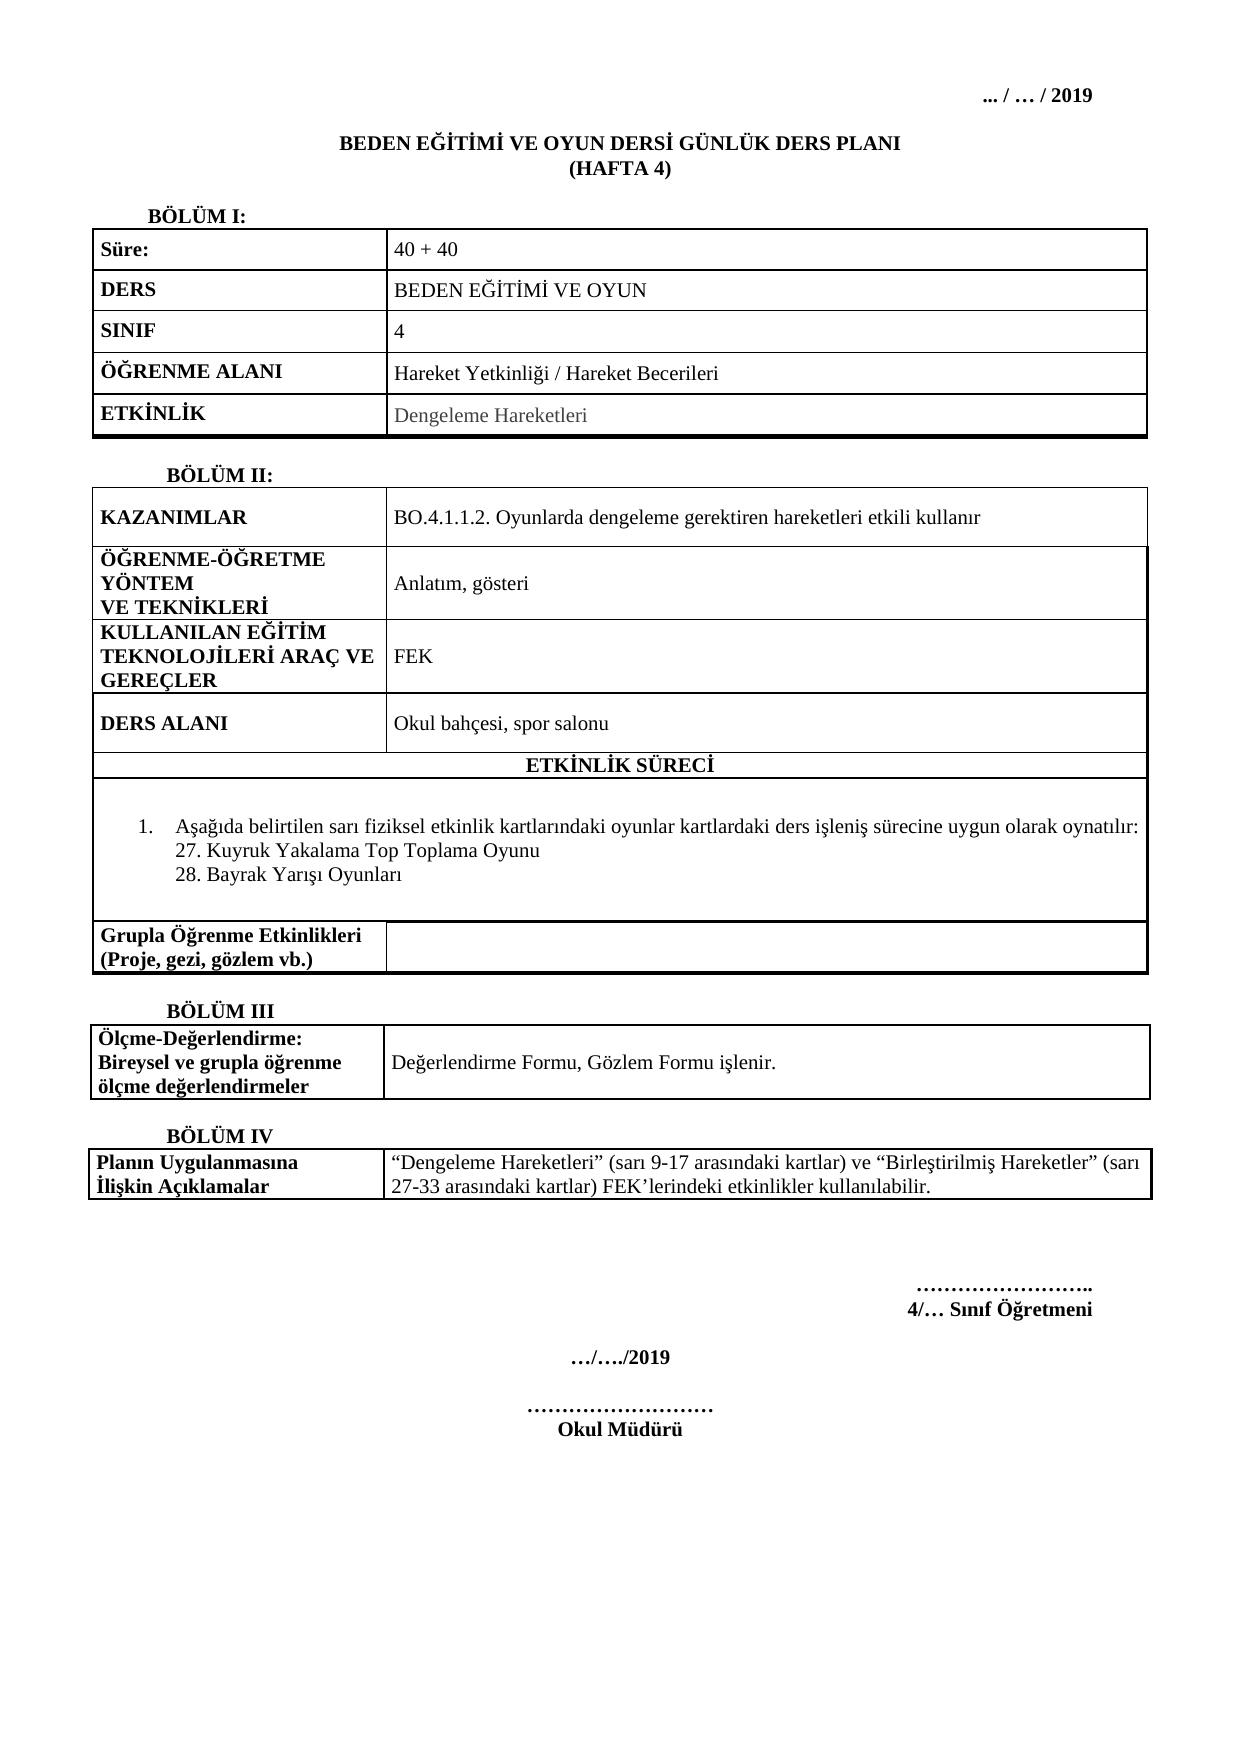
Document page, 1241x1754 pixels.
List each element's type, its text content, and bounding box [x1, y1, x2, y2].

table_cell Okul bahçesi, spor salonu [387, 694, 1146, 752]
table_header 40 + 40 [388, 230, 1146, 269]
text ... / … / 2019 [148, 83, 1093, 107]
table_cell Grupla Öğrenme Etkinlikleri (Proje, gezi, gözlem vb.) [94, 922, 386, 971]
table_cell ÖĞRENME-ÖĞRETME YÖNTEM VE TEKNİKLERİ [93, 547, 386, 619]
table_cell Aşağıda belirtilen sarı fiziksel etkinlik kartlarındaki oyunlar kartlardaki ders işleniş sürecine uygun olarak oynatılır: 27. Kuyruk Yakalama Top Toplama Oyunu 28. Bayrak Yarışı Oyunları [94, 779, 1146, 920]
table_cell ETKİNLİK SÜRECİ [94, 753, 1146, 777]
table_cell BEDEN EĞİTİMİ VE OYUN [388, 271, 1146, 310]
table_cell ÖĞRENME ALANI [94, 353, 386, 393]
table_cell DERS [94, 271, 386, 310]
table_cell SINIF [94, 311, 386, 352]
subtitle BÖLÜM III [148, 999, 1093, 1023]
table_cell DERS ALANI [94, 694, 386, 752]
text Okul Müdürü [148, 1417, 1093, 1441]
table_cell Anlatım, gösteri [387, 547, 1146, 619]
text BÖLÜM I: [148, 203, 1093, 228]
text …/…./2019 [148, 1344, 1093, 1369]
table_header “Dengeleme Hareketleri” (sarı 9-17 arasındaki kartlar) ve “Birleştirilmiş Hareketler” (sarı 27-33 arasındaki kartlar) FEK’lerindeki etkinlikler kullanılabilir. [385, 1150, 1150, 1198]
table_cell FEK [387, 620, 1146, 692]
table_header Planın Uygulanmasına İlişkin Açıklamalar [90, 1150, 383, 1198]
table_header KAZANIMLAR [93, 488, 386, 546]
table_header Değerlendirme Formu, Gözlem Formu işlenir. [385, 1026, 1149, 1098]
table_cell [387, 923, 1146, 971]
subtitle BÖLÜM IV [148, 1124, 1093, 1148]
text ……………………… [148, 1393, 1093, 1417]
text BEDEN EĞİTİMİ VE OYUN DERSİ GÜNLÜK DERS PLANI [148, 131, 1093, 155]
table_cell ETKİNLİK [94, 395, 386, 434]
table_cell KULLANILAN EĞİTİM TEKNOLOJİLERİ ARAÇ VE GEREÇLER [93, 620, 386, 692]
table_header Süre: [94, 230, 386, 269]
table_cell Hareket Yetkinliği / Hareket Becerileri [388, 353, 1146, 393]
text BÖLÜM II: [148, 463, 1093, 487]
text 4/… Sınıf Öğretmeni [148, 1296, 1093, 1321]
table_cell Dengeleme Hareketleri [388, 395, 1146, 434]
table_header Ölçme-Değerlendirme: Bireysel ve grupla öğrenme ölçme değerlendirmeler [92, 1026, 383, 1098]
table_cell 4 [388, 311, 1146, 352]
text (HAFTA 4) [148, 155, 1093, 179]
text …………………….. [148, 1272, 1093, 1296]
table_header BO.4.1.1.2. Oyunlarda dengeleme gerektiren hareketleri etkili kullanır [387, 488, 1147, 546]
